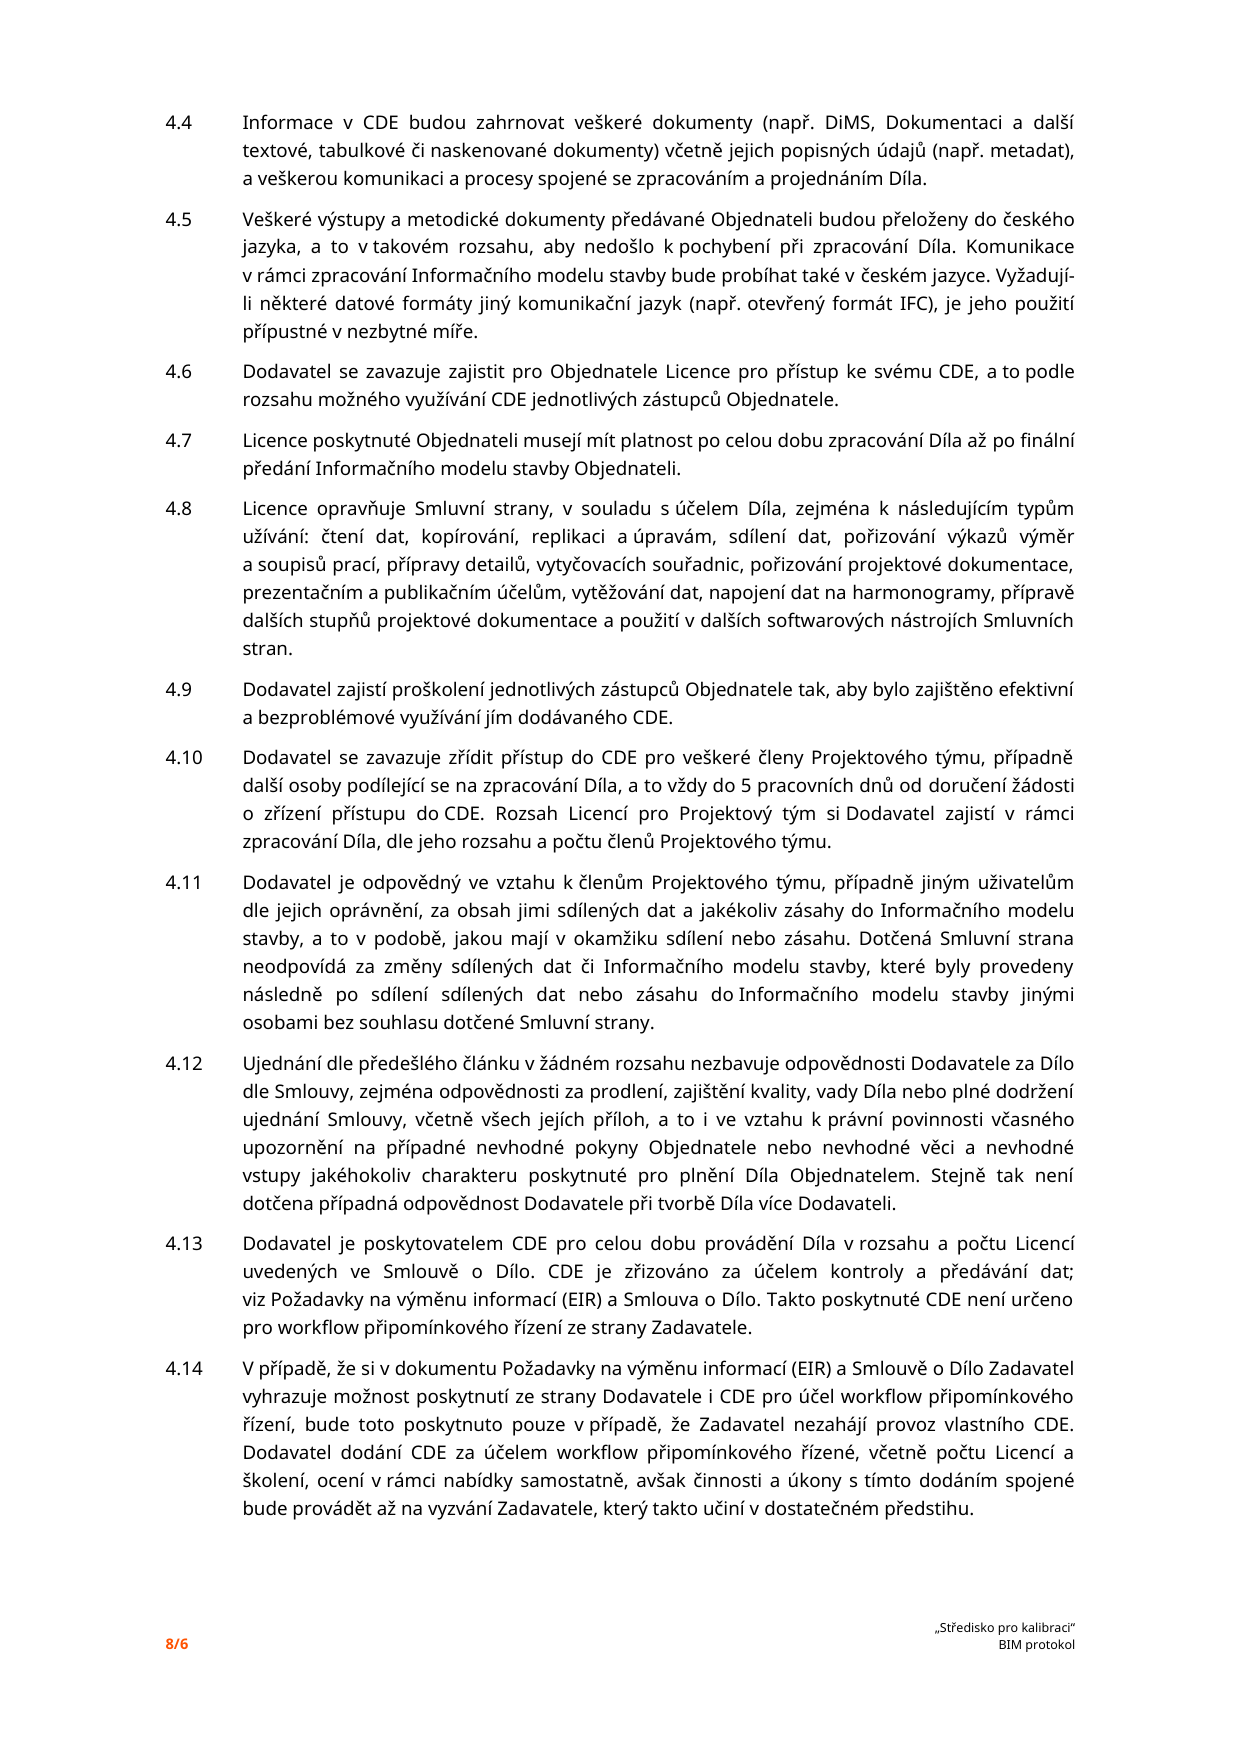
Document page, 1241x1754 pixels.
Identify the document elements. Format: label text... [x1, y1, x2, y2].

text Ujednání dle předešlého článku v žádném rozsahu nezbavuje odpovědnosti Dodavatele za Dílo dle Smlouvy, zejména odpovědnosti za prodlení, zajištění kvality, vady Díla nebo plné dodržení ujednání Smlouvy, včetně všech jejích příloh, a to i ve vztahu k právní povinnosti včasného upozornění na případné nevhodné pokyny Objednatele nebo nevhodné věci a nevhodné vstupy jakéhokoliv charakteru poskytnuté pro plnění Díla Objednatelem. Stejně tak není dotčena případná odpovědnost Dodavatele při tvorbě Díla více Dodavateli. [165, 1050, 1075, 1216]
text Dodavatel zajistí proškolení jednotlivých zástupců Objednatele tak, aby bylo zajištěno efektivní a bezproblémové využívání jím dodávaného CDE. [165, 676, 1075, 730]
text Veškeré výstupy a metodické dokumenty předávané Objednateli budou přeloženy do českého jazyka, a to v takovém rozsahu, aby nedošlo k pochybení při zpracování Díla. Komunikace v rámci zpracování Informačního modelu stavby bude probíhat také v českém jazyce. Vyžadují-li některé datové formáty jiný komunikační jazyk (např. otevřený formát IFC), je jeho použití přípustné v nezbytné míře. [165, 206, 1075, 343]
text V případě, že si v dokumentu Požadavky na výměnu informací (EIR) a Smlouvě o Dílo Zadavatel vyhrazuje možnost poskytnutí ze strany Dodavatele i CDE pro účel workflow připomínkového řízení, bude toto poskytnuto pouze v případě, že Zadavatel nezahájí provoz vlastního CDE. Dodavatel dodání CDE za účelem workflow připomínkového řízené, včetně počtu Licencí a školení, ocení v rámci nabídky samostatně, avšak činnosti a úkony s tímto dodáním spojené bude provádět až na vyzvání Zadavatele, který takto učiní v dostatečném předstihu. [165, 1355, 1075, 1521]
text Licence opravňuje Smluvní strany, v souladu s účelem Díla, zejména k následujícím typům užívání: čtení dat, kopírování, replikaci a úpravám, sdílení dat, pořizování výkazů výměr a soupisů prací, přípravy detailů, vytyčovacích souřadnic, pořizování projektové dokumentace, prezentačním a publikačním účelům, vytěžování dat, napojení dat na harmonogramy, přípravě dalších stupňů projektové dokumentace a použití v dalších softwarových nástrojích Smluvních stran. [165, 496, 1075, 661]
text Dodavatel je poskytovatelem CDE pro celou dobu provádění Díla v rozsahu a počtu Licencí uvedených ve Smlouvě o Dílo. CDE je zřizováno za účelem kontroly a předávání dat; viz Požadavky na výměnu informací (EIR) a Smlouva o Dílo. Takto poskytnuté CDE není určeno pro workflow připomínkového řízení ze strany Zadavatele. [165, 1231, 1075, 1340]
text Informace v CDE budou zahrnovat veškeré dokumenty (např. DiMS, Dokumentaci a další textové, tabulkové či naskenované dokumenty) včetně jejich popisných údajů (např. metadat), a veškerou komunikaci a procesy spojené se zpracováním a projednáním Díla. [165, 109, 1075, 191]
text Dodavatel se zavazuje zřídit přístup do CDE pro veškeré členy Projektového týmu, případně další osoby podílející se na zpracování Díla, a to vždy do 5 pracovních dnů od doručení žádosti o zřízení přístupu do CDE. Rozsah Licencí pro Projektový tým si Dodavatel zajistí v rámci zpracování Díla, dle jeho rozsahu a počtu členů Projektového týmu. [165, 745, 1075, 854]
text Licence poskytnuté Objednateli musejí mít platnost po celou dobu zpracování Díla až po finální předání Informačního modelu stavby Objednateli. [165, 427, 1075, 481]
text Dodavatel je odpovědný ve vztahu k členům Projektového týmu, případně jiným uživatelům dle jejich oprávnění, za obsah jimi sdílených dat a jakékoliv zásahy do Informačního modelu stavby, a to v podobě, jakou mají v okamžiku sdílení nebo zásahu. Dotčená Smluvní strana neodpovídá za změny sdílených dat či Informačního modelu stavby, které byly provedeny následně po sdílení sdílených dat nebo zásahu do Informačního modelu stavby jinými osobami bez souhlasu dotčené Smluvní strany. [165, 869, 1075, 1035]
text Dodavatel se zavazuje zajistit pro Objednatele Licence pro přístup ke svému CDE, a to podle rozsahu možného využívání CDE jednotlivých zástupců Objednatele. [165, 358, 1075, 412]
